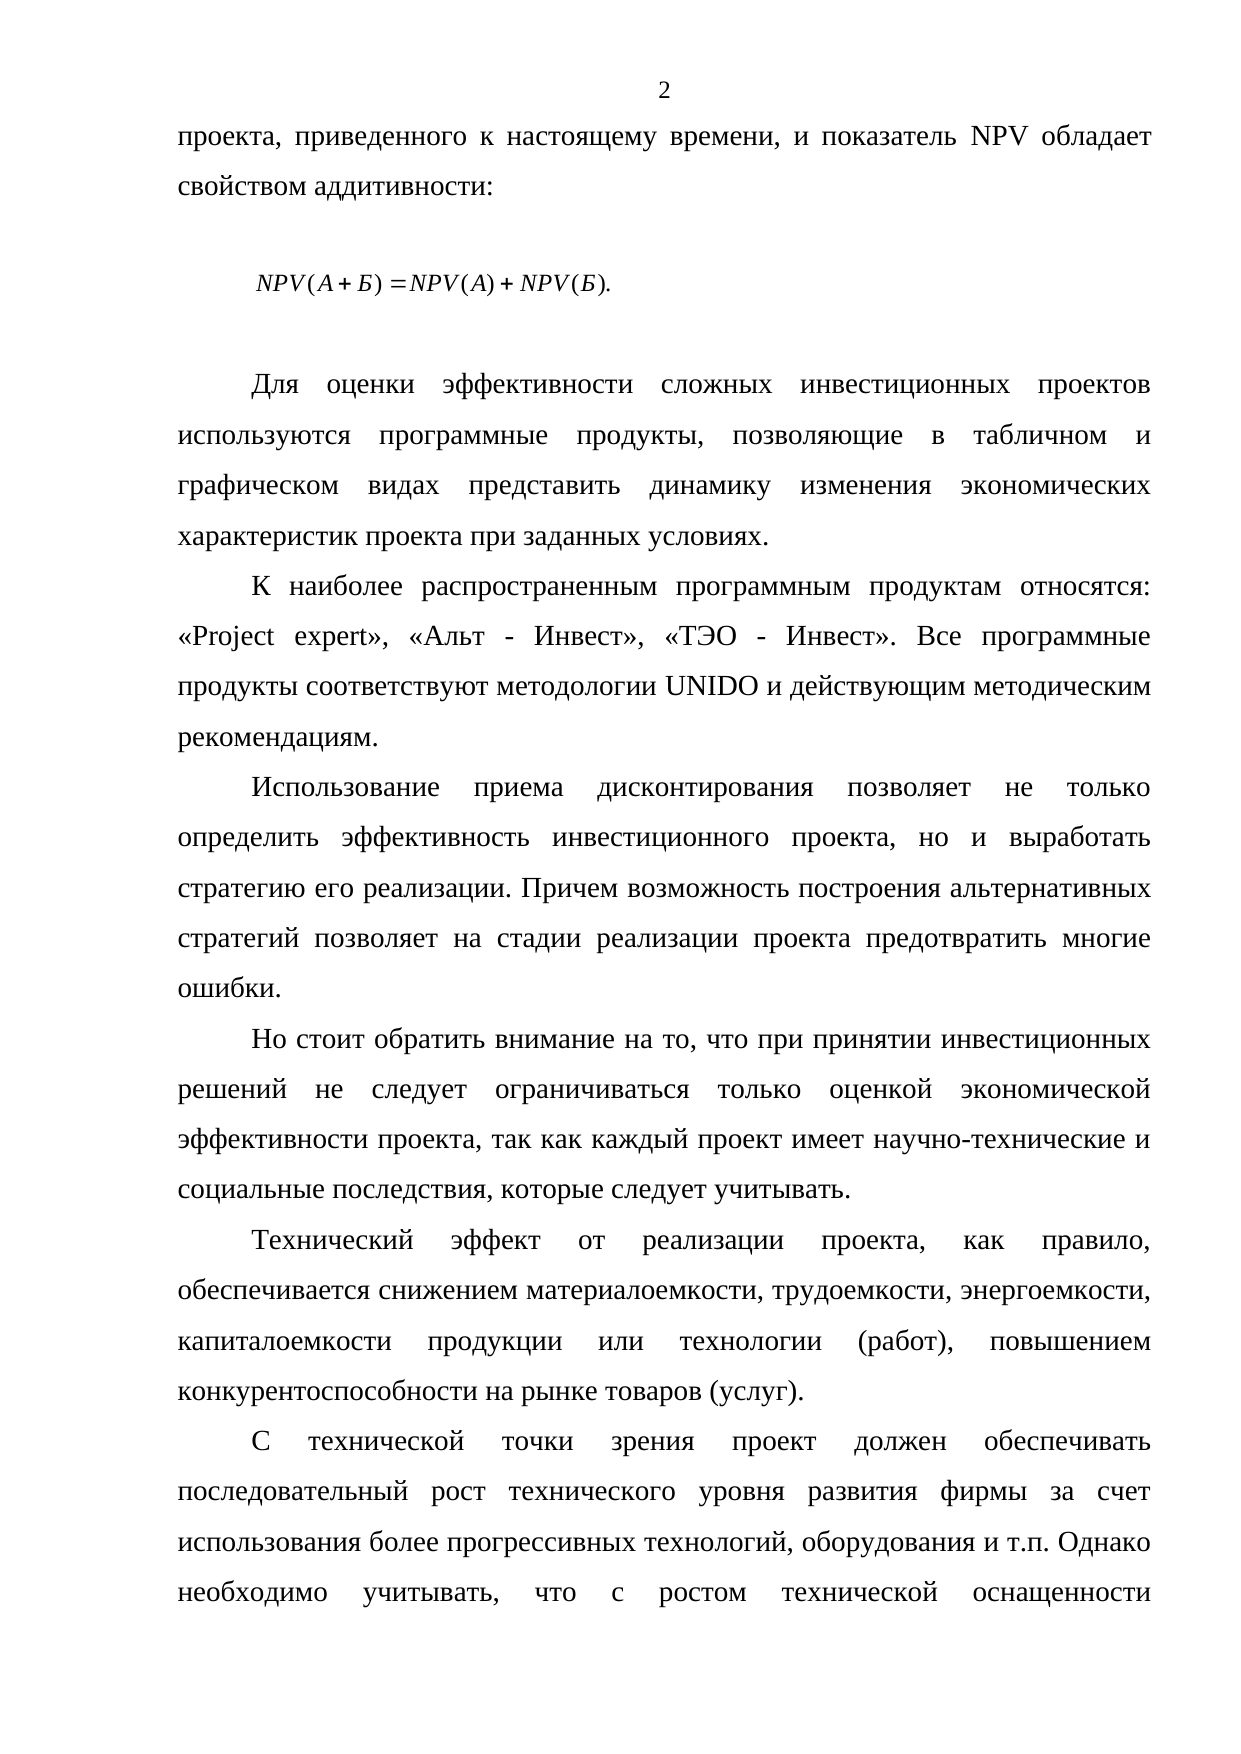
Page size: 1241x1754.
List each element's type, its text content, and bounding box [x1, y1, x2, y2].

text Для оценки эффективности сложных инвестиционных проектов используются программные продукты, позволяющие в табличном и графическом видах представить динамику изменения экономических характеристик проекта при заданных условиях. [177, 367, 1152, 551]
text К наиболее распространенным программным продуктам относятся: «Project expert», «Альт - Инвест», «ТЭО - Инвест». Все программные продукты соответствуют методологии UNIDO и действующим методическим рекомендациям. [177, 568, 1152, 752]
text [177, 1423, 1152, 1608]
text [177, 118, 1152, 202]
text Использование приема дисконтирования позволяет не только определить эффективность инвестиционного проекта, но и выработать стратегию его реализации. Причем возможность построения альтернативных стратегий позволяет на стадии реализации проекта предотвратить многие ошибки. [177, 769, 1152, 1004]
text Технический эффект от реализации проекта, как правило, обеспечивается снижением материалоемкости, трудоемкости, энергоемкости, капиталоемкости продукции или технологии (работ), повышением конкурентоспособности на рынке товаров (услуг). [177, 1222, 1152, 1406]
text Но стоит обратить внимание на то, что при принятии инвестиционных решений не следует ограничиваться только оценкой экономической эффективности проекта, так как каждый проект имеет научно-технические и социальные последствия, которые следует учитывать. [177, 1021, 1152, 1205]
